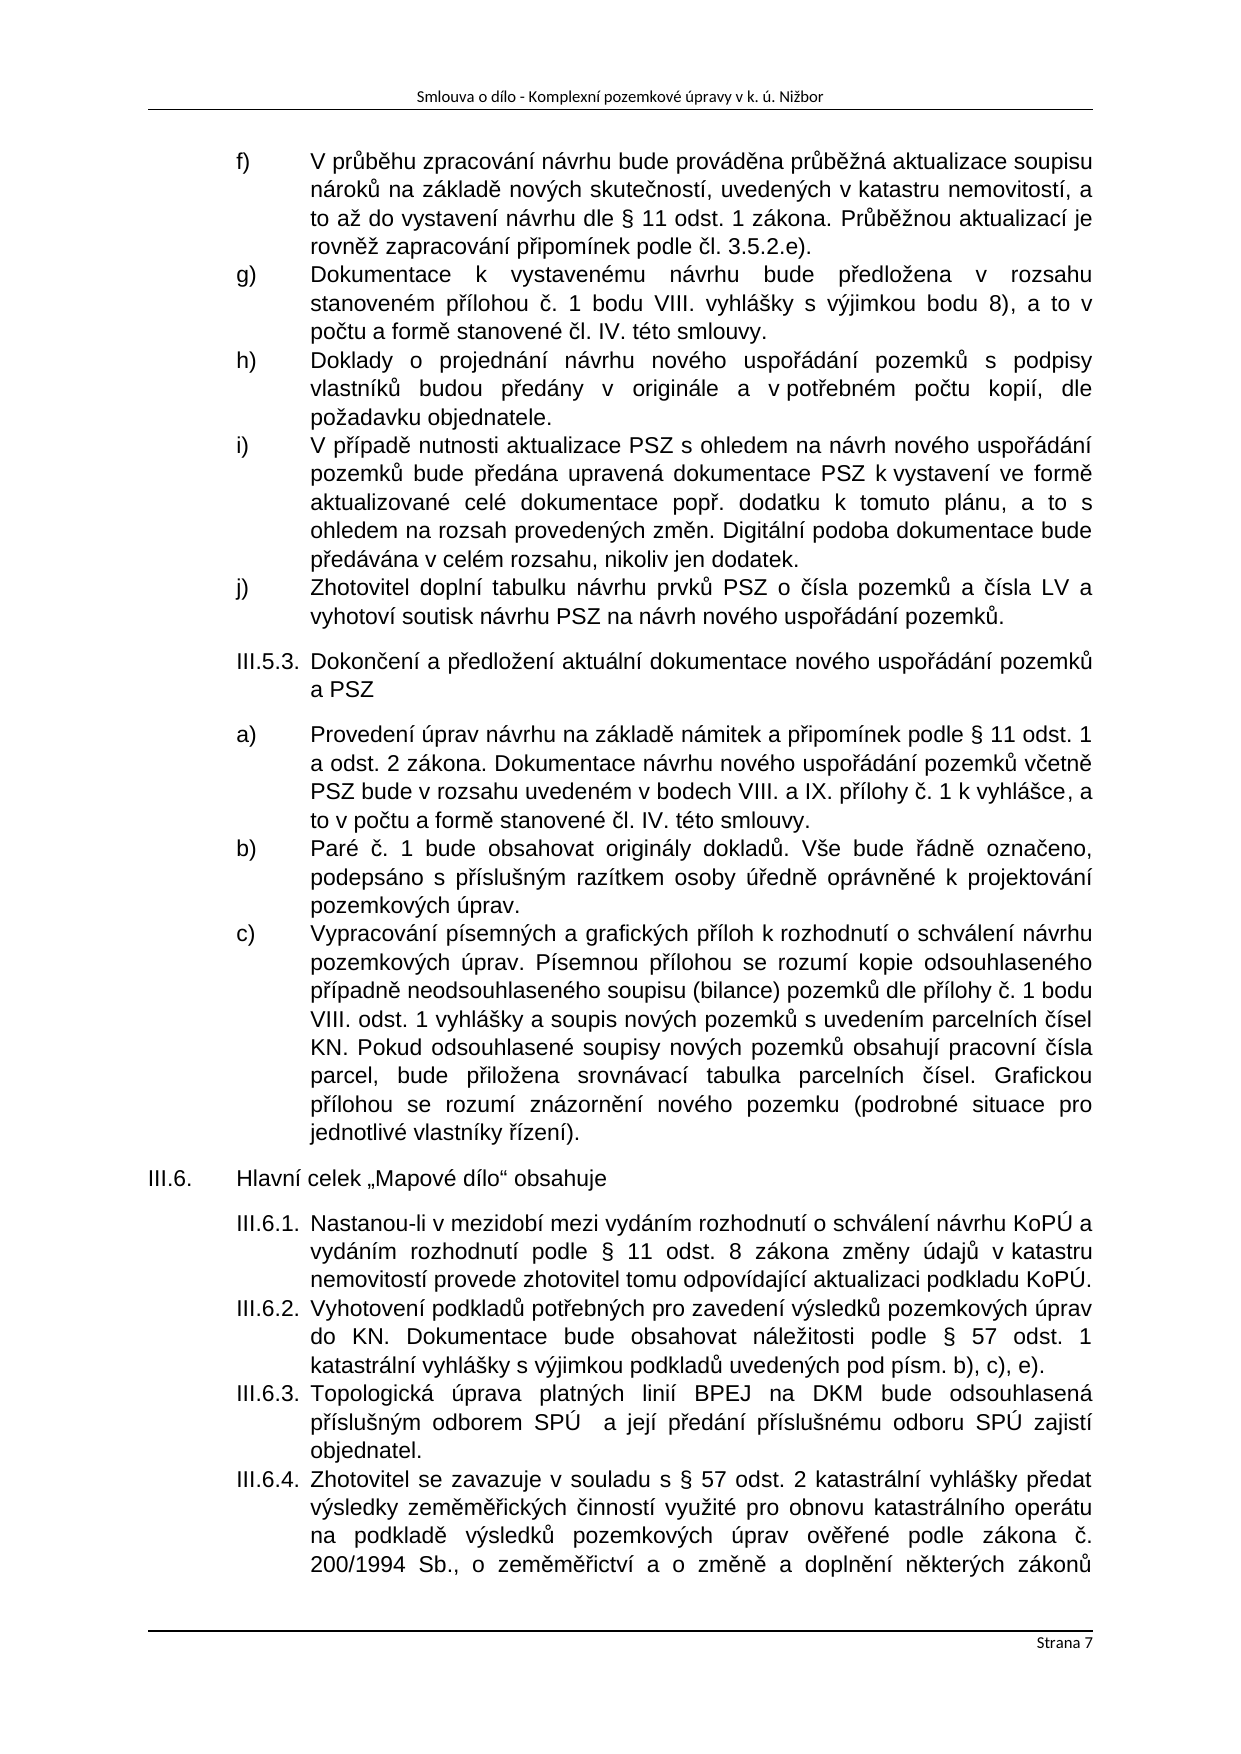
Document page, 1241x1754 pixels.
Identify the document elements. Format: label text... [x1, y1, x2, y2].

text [236, 1466, 1093, 1577]
text Dokumentace k vystavenému návrhu bude předložena v rozsahu stanoveném přílohou č. 1 bodu VIII. vyhlášky s výjimkou bodu 8), a to v počtu a formě stanovené čl. IV. této smlouvy. [236, 261, 1093, 344]
text V případě nutnosti aktualizace PSZ s ohledem na návrh nového uspořádání pozemků bude předána upravená dokumentace PSZ k vystavení ve formě aktualizované celé dokumentace popř. dodatku k tomuto plánu, a to s ohledem na rozsah provedených změn. Digitální podoba dokumentace bude předávána v celém rozsahu, nikoliv jen dodatek. [236, 432, 1093, 572]
text Vyhotovení podkladů potřebných pro zavedení výsledků pozemkových úprav do KN. Dokumentace bude obsahovat náležitosti podle § 57 odst. 1 katastrální vyhlášky s výjimkou podkladů uvedených pod písm. b), c), e). [236, 1295, 1093, 1378]
text Doklady o projednání návrhu nového uspořádání pozemků s podpisy vlastníků budou předány v originále a v potřebném počtu kopií, dle požadavku objednatele. [236, 347, 1093, 430]
text Zhotovitel doplní tabulku návrhu prvků PSZ o čísla pozemků a čísla LV a vyhotoví soutisk návrhu PSZ na návrh nového uspořádání pozemků. [236, 574, 1093, 629]
text Topologická úprava platných linií BPEJ na DKM bude odsouhlasená příslušným odborem SPÚ a její předání příslušnému odboru SPÚ zajistí objednatel. [236, 1380, 1093, 1463]
text Provedení úprav návrhu na základě námitek a připomínek podle § 11 odst. 1 a odst. 2 zákona. Dokumentace návrhu nového uspořádání pozemků včetně PSZ bude v rozsahu uvedeném v bodech VIII. a IX. přílohy č. 1 k vyhlášce, a to v počtu a formě stanovené čl. IV. této smlouvy. [236, 721, 1093, 833]
text Paré č. 1 bude obsahovat originály dokladů. Vše bude řádně označeno, podepsáno s příslušným razítkem osoby úředně oprávněné k projektování pozemkových úprav. [236, 835, 1093, 918]
text Nastanou-li v mezidobí mezi vydáním rozhodnutí o schválení návrhu KoPÚ a vydáním rozhodnutí podle § 11 odst. 8 zákona změny údajů v katastru nemovitostí provede zhotovitel tomu odpovídající aktualizaci podkladu KoPÚ. [236, 1209, 1093, 1293]
list Hlavní celek „Mapové dílo“ obsahuje [148, 1164, 1093, 1191]
text Vypracování písemných a grafických příloh k rozhodnutí o schválení návrhu pozemkových úprav. Písemnou přílohou se rozumí kopie odsouhlaseného případně neodsouhlaseného soupisu (bilance) pozemků dle přílohy č. 1 bodu VIII. odst. 1 vyhlášky a soupis nových pozemků s uvedením parcelních čísel KN. Pokud odsouhlasené soupisy nových pozemků obsahují pracovní čísla parcel, bude přiložena srovnávací tabulka parcelních čísel. Grafickou přílohou se rozumí znázornění nového pozemku (podrobné situace pro jednotlivé vlastníky řízení). [236, 920, 1093, 1146]
text Dokončení a předložení aktuální dokumentace nového uspořádání pozemků a PSZ [236, 648, 1093, 702]
text V průběhu zpracování návrhu bude prováděna průběžná aktualizace soupisu nároků na základě nových skutečností, uvedených v katastru nemovitostí, a to až do vystavení návrhu dle § 11 odst. 1 zákona. Průběžnou aktualizací je rovněž zapracování připomínek podle čl. 3.5.2.e). [236, 148, 1093, 259]
